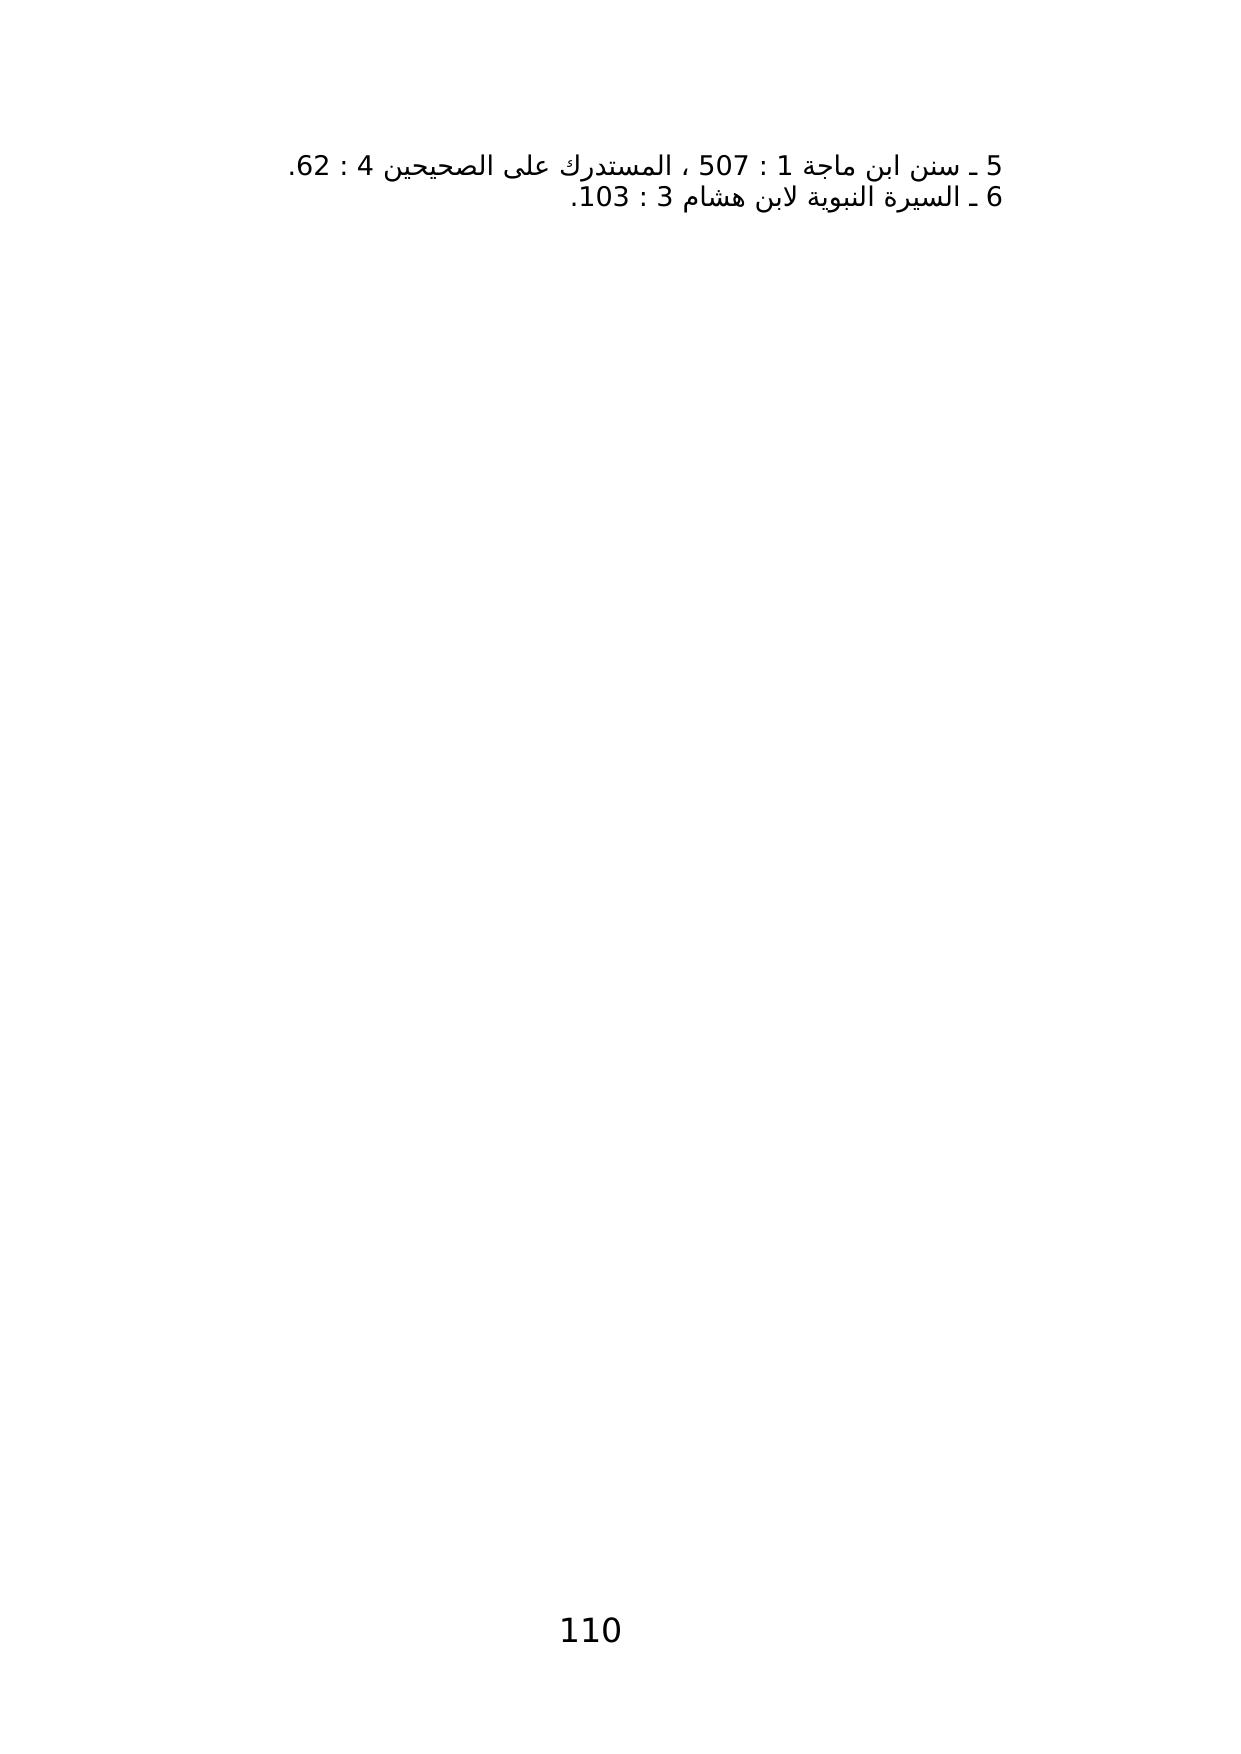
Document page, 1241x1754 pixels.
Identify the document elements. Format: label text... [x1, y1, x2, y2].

text 5 ـ سنن ابن ماجة 1 : 507 ، المستدرك على الصحيحين 4 : 62. [237, 150, 1003, 182]
text 6 ـ السيرة النبوية لابن هشام 3 : 103. [237, 182, 1003, 213]
